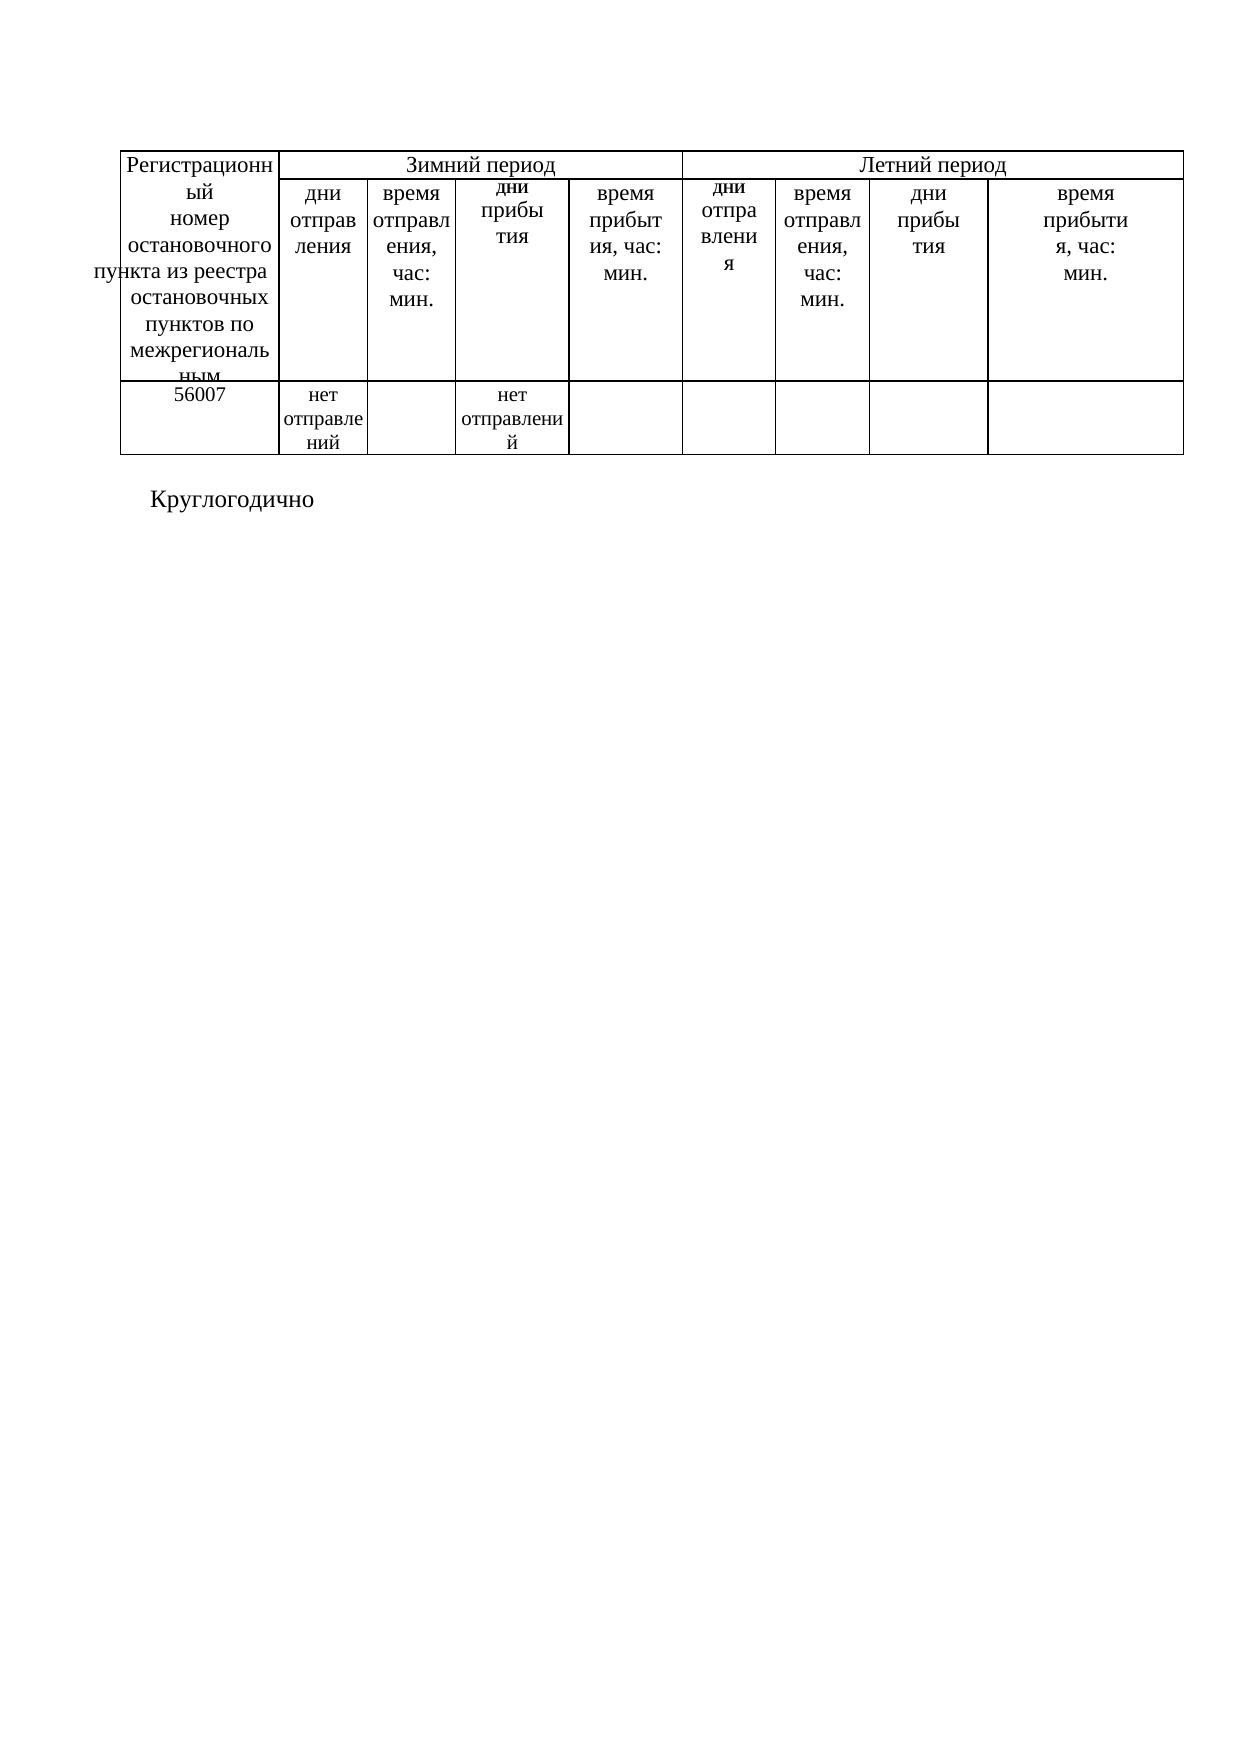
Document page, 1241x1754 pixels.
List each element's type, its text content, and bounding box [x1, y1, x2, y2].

table_cell 56007 [121, 382, 278, 454]
table_cell [683, 382, 775, 454]
text Круглогодично [150, 484, 1090, 513]
table_cell время прибыт ия, час: мин. [570, 180, 682, 380]
table_cell ДНИ прибы тия [456, 180, 568, 380]
table_cell время отправл ения, час: мин. [776, 180, 869, 380]
table_cell дни отправ ления [280, 180, 367, 380]
table_cell дни прибы тия [870, 180, 987, 380]
table_cell [368, 382, 455, 454]
table_cell нет отправлений [280, 382, 367, 454]
table_cell время отправл ения, час: мин. [368, 180, 455, 380]
table_header Летний период [683, 152, 1183, 178]
table_cell [570, 382, 682, 454]
table_cell [989, 382, 1183, 454]
table_cell нет отправлений [456, 382, 568, 454]
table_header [121, 152, 278, 380]
table_cell [776, 382, 869, 454]
table_header Зимний период [280, 152, 682, 178]
table_cell [870, 382, 987, 454]
table_cell время прибыти я, час: мин. [989, 180, 1183, 380]
table_cell ДНИ отпра влени я [683, 180, 775, 380]
